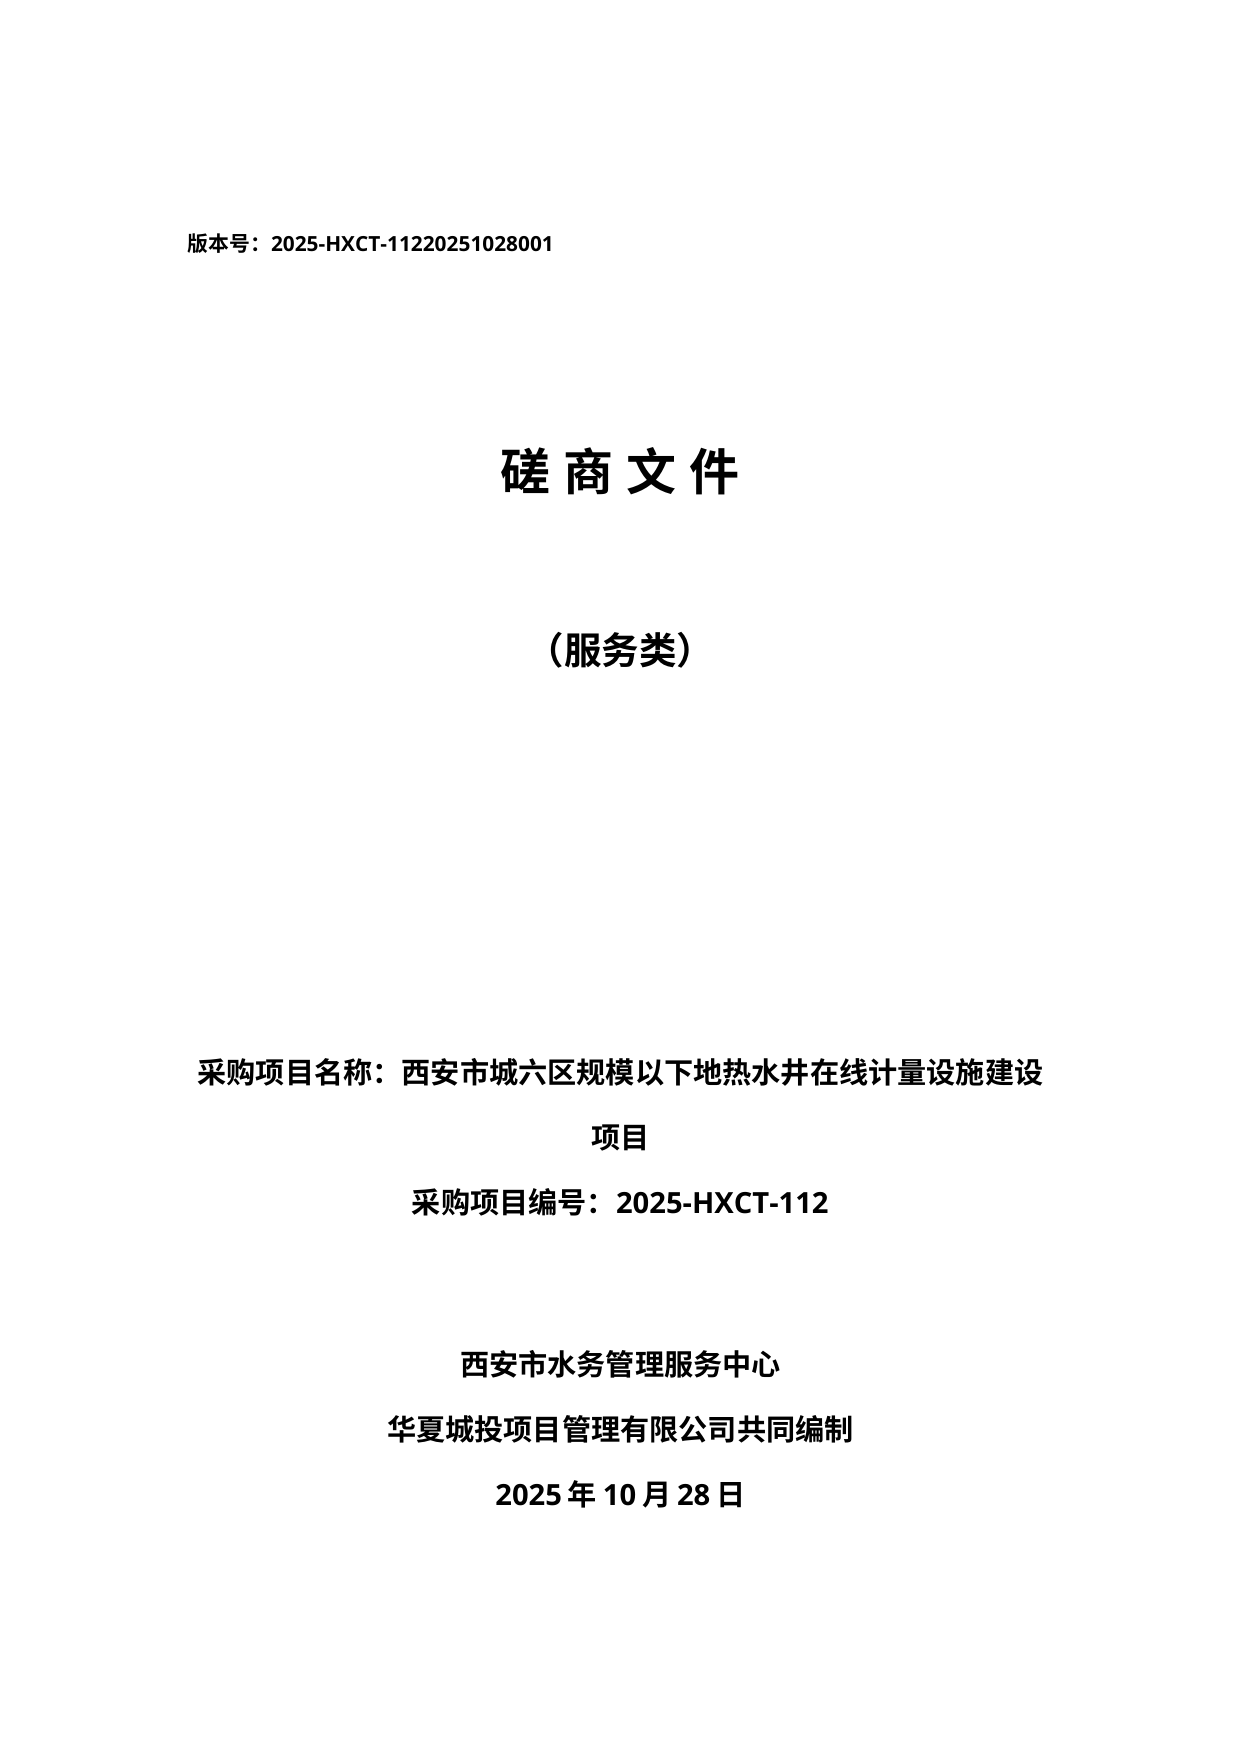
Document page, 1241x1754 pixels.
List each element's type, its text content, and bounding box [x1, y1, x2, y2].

text 西安市水务管理服务中心 [187, 1332, 1053, 1397]
text 磋 商 文 件 [187, 422, 1053, 617]
text 华夏城投项目管理有限公司共同编制 [187, 1397, 1053, 1462]
text 采购项目名称：西安市城六区规模以下地热水井在线计量设施建设项目 [187, 1039, 1053, 1169]
text 2025年10月28日 [187, 1462, 1053, 1527]
text 采购项目编号：2025-HXCT-112 [187, 1169, 1053, 1332]
text 版本号：2025-HXCT-11220251028001 [187, 227, 1053, 422]
text （服务类） [187, 617, 1053, 1039]
